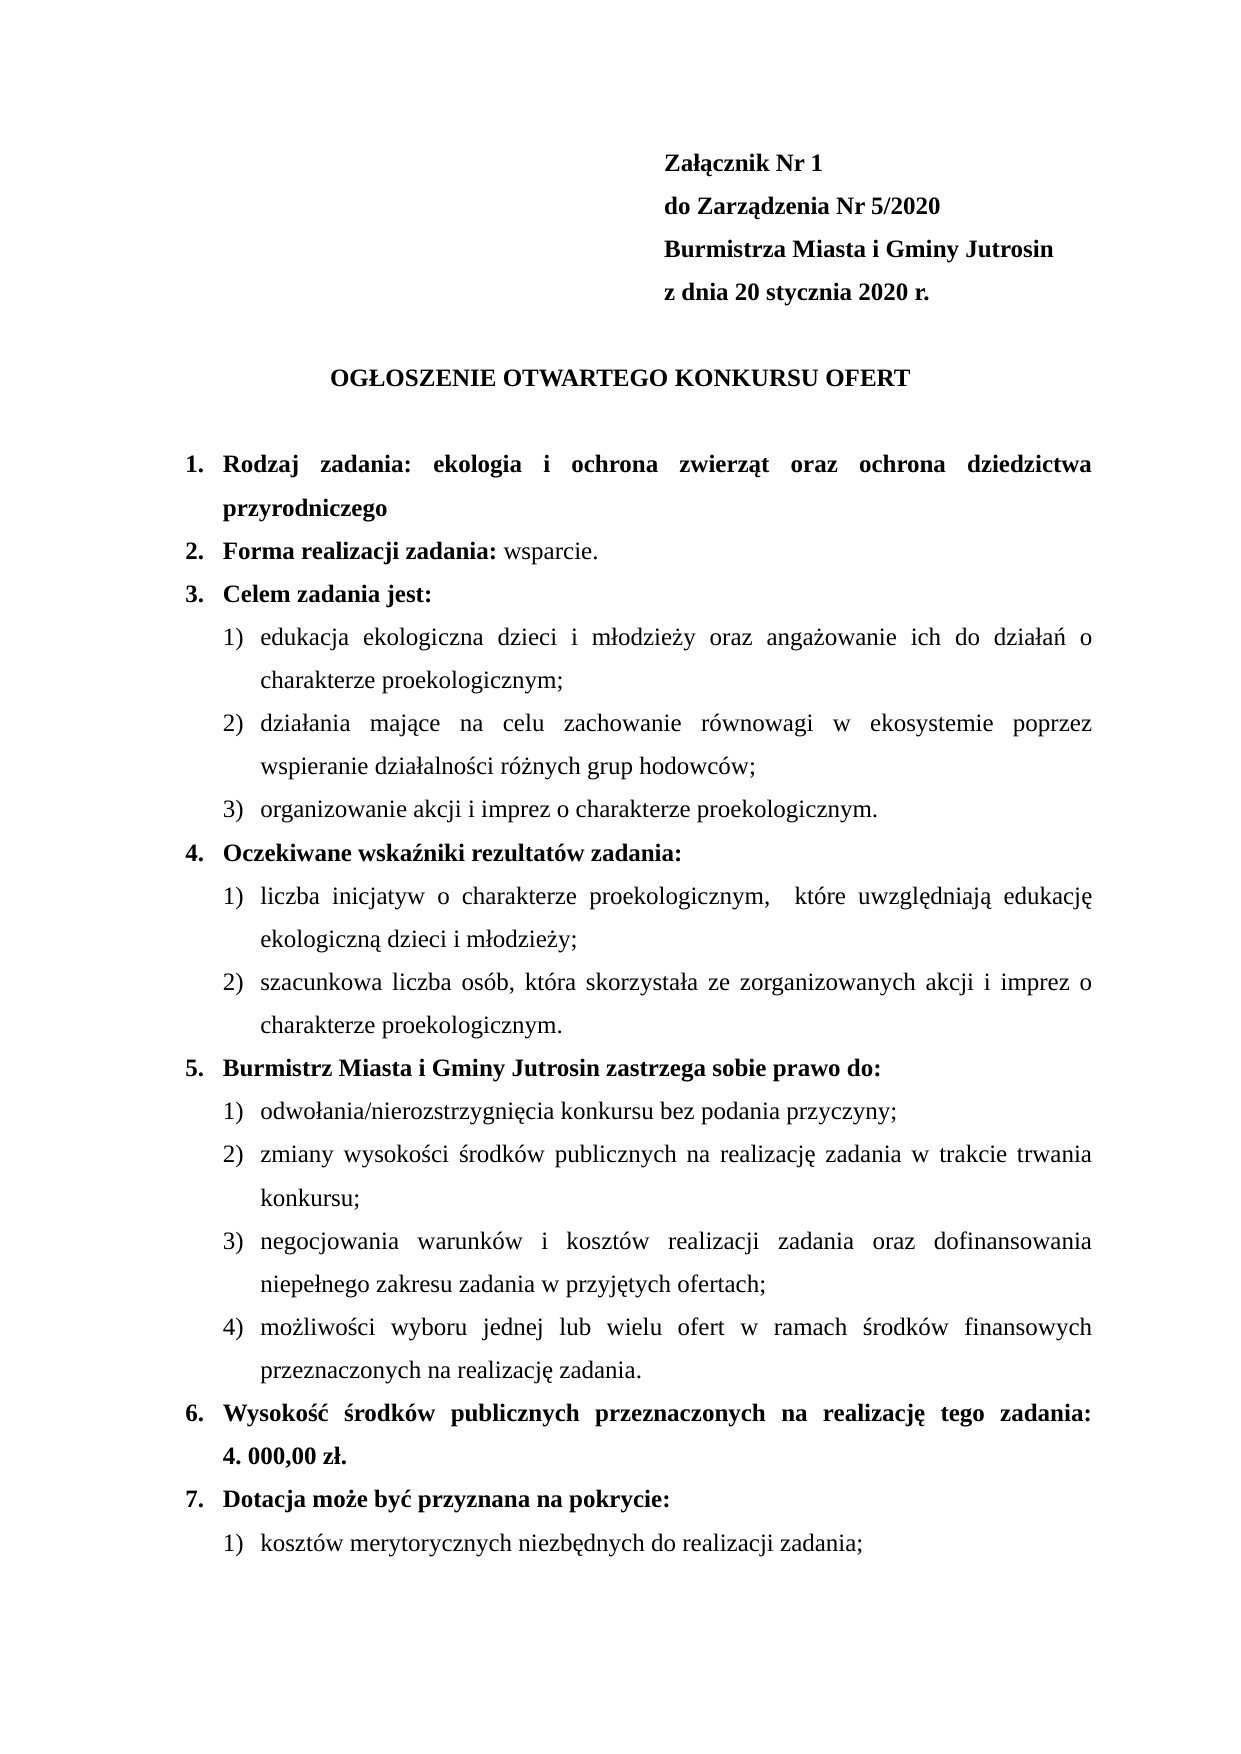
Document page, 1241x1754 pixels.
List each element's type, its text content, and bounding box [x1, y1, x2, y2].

list liczba inicjatyw o charakterze proekologicznym, które uwzględniają edukację ekologiczną dzieci i młodzieży; [223, 881, 1093, 953]
list szacunkowa liczba osób, która skorzystała ze zorganizowanych akcji i imprez o charakterze proekologicznym. [223, 967, 1093, 1039]
list odwołania/nierozstrzygnięcia konkursu bez podania przyczyny; [223, 1096, 1093, 1125]
list negocjowania warunków i kosztów realizacji zadania oraz dofinansowania niepełnego zakresu zadania w przyjętych ofertach; [223, 1226, 1093, 1298]
list Dotacja może być przyznana na pokrycie: [185, 1484, 1093, 1513]
list Rodzaj zadania: ekologia i ochrona zwierząt oraz ochrona dziedzictwa przyrodniczego [185, 449, 1093, 521]
list edukacja ekologiczna dzieci i młodzieży oraz angażowanie ich do działań o charakterze proekologicznym; [223, 622, 1093, 694]
list Celem zadania jest: [185, 579, 1093, 608]
list działania mające na celu zachowanie równowagi w ekosystemie poprzez wspieranie działalności różnych grup hodowców; [223, 708, 1093, 780]
list kosztów merytorycznych niezbędnych do realizacji zadania; [223, 1528, 1093, 1556]
list organizowanie akcji i imprez o charakterze proekologicznym. [223, 794, 1093, 823]
list zmiany wysokości środków publicznych na realizację zadania w trakcie trwania konkursu; [223, 1139, 1093, 1211]
text Burmistrza Miasta i Gminy Jutrosin [590, 234, 1093, 263]
text z dnia 20 stycznia 2020 r. [590, 277, 1093, 306]
list Wysokość środków publicznych przeznaczonych na realizację tego zadania: 4. 000,00 zł. [185, 1398, 1093, 1470]
list możliwości wyboru jednej lub wielu ofert w ramach środków finansowych przeznaczonych na realizację zadania. [223, 1312, 1093, 1384]
list Oczekiwane wskaźniki rezultatów zadania: [185, 838, 1093, 866]
list Burmistrz Miasta i Gminy Jutrosin zastrzega sobie prawo do: [185, 1053, 1093, 1082]
text Załącznik Nr 1 [590, 148, 1093, 176]
text do Zarządzenia Nr 5/2020 [590, 191, 1093, 219]
list Forma realizacji zadania: wsparcie. [185, 536, 1093, 564]
text OGŁOSZENIE OTWARTEGO KONKURSU OFERT [148, 363, 1093, 392]
